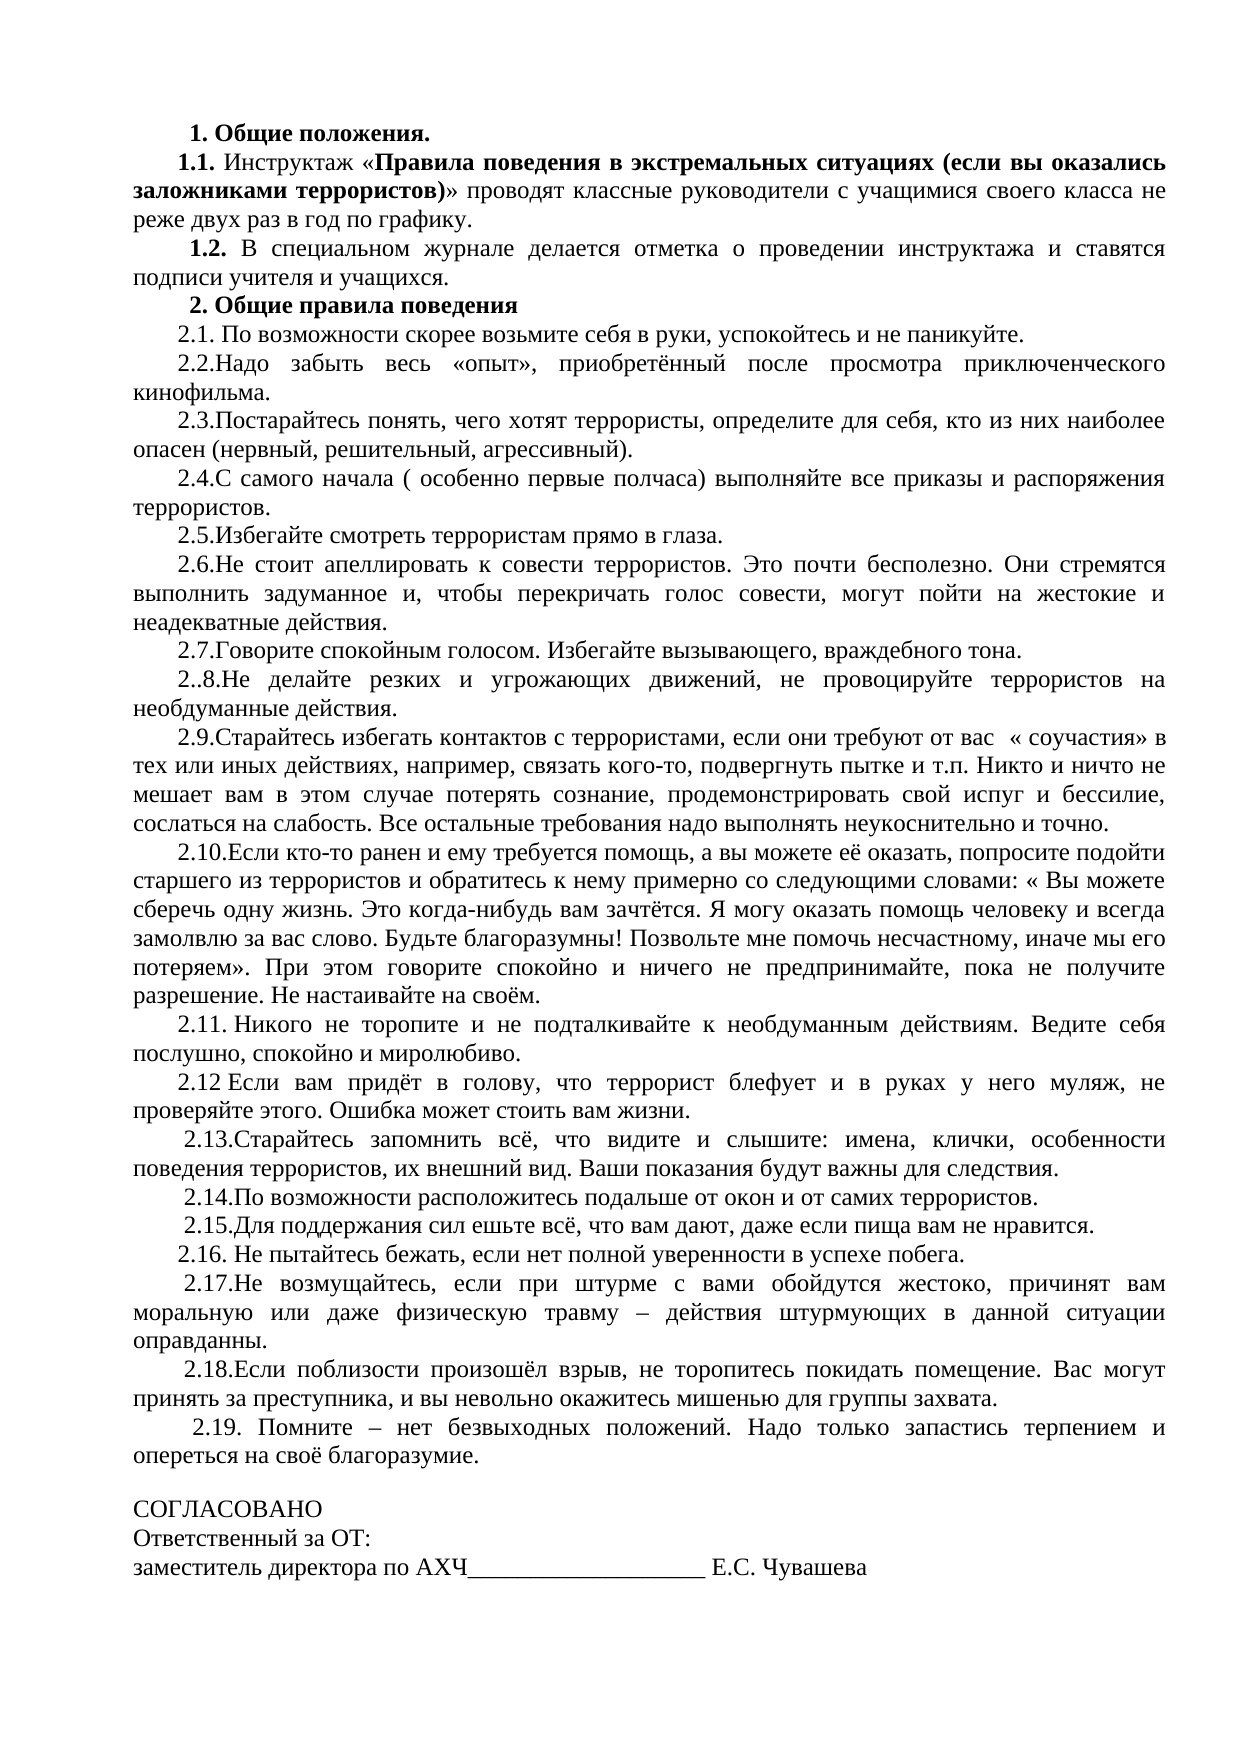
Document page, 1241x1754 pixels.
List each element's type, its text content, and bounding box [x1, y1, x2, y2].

text заместитель директора по АХЧ___________________ Е.С. Чувашева [133, 1552, 1167, 1581]
text 2.2.Надо забыть весь «опыт», приобретённый после просмотра приключенческого кинофильма. [133, 348, 1167, 406]
text 2.6.Не стоит апеллировать к совести террористов. Это почти бесполезно. Они стремятся выполнить задуманное и, чтобы перекричать голос совести, могут пойти на жестокие и неадекватные действия. [133, 549, 1167, 636]
text 2.10.Если кто-то ранен и ему требуется помощь, а вы можете её оказать, попросите подойти старшего из террористов и обратитесь к нему примерно со следующими словами: « Вы можете сберечь одну жизнь. Это когда-нибудь вам зачтётся. Я могу оказать помощь человеку и всегда замолвлю за вас слово. Будьте благоразумны! Позвольте мне помочь несчастному, иначе мы его потеряем». При этом говорите спокойно и ничего не предпринимайте, пока не получите разрешение. Не настаивайте на своём. [133, 837, 1167, 1009]
text 2.14.По возможности расположитесь подальше от окон и от самих террористов. [133, 1182, 1167, 1211]
text 2.9.Старайтесь избегать контактов с террористами, если они требуют от вас « соучастия» в тех или иных действиях, например, связать кого-то, подвергнуть пытке и т.п. Никто и ничто не мешает вам в этом случае потерять сознание, продемонстрировать свой испуг и бессилие, сослаться на слабость. Все остальные требования надо выполнять неукоснительно и точно. [133, 722, 1167, 837]
text 2.11. Никого не торопите и не подталкивайте к необдуманным действиям. Ведите себя послушно, спокойно и миролюбиво. [133, 1009, 1167, 1067]
text 2.18.Если поблизости произошёл взрыв, не торопитесь покидать помещение. Вас могут принять за преступника, и вы невольно окажитесь мишенью для группы захвата. [133, 1354, 1167, 1412]
text 2.4.С самого начала ( особенно первые полчаса) выполняйте все приказы и распоряжения террористов. [133, 463, 1167, 521]
text 2.17.Не возмущайтесь, если при штурме с вами обойдутся жестоко, причинят вам моральную или даже физическую травму – действия штурмующих в данной ситуации оправданны. [133, 1268, 1167, 1354]
text 1.2. В специальном журнале делается отметка о проведении инструктажа и ставятся подписи учителя и учащихся. [133, 233, 1167, 291]
text 2.19. Помните – нет безвыходных положений. Надо только запастись терпением и опереться на своё благоразумие. [133, 1412, 1167, 1469]
text 2.15.Для поддержания сил ешьте всё, что вам дают, даже если пища вам не нравится. [133, 1211, 1167, 1239]
text 2.1. По возможности скорее возьмите себя в руки, успокойтесь и не паникуйте. [133, 319, 1167, 348]
text 2..8.Не делайте резких и угрожающих движений, не провоцируйте террористов на необдуманные действия. [133, 664, 1167, 722]
text 2.16. Не пытайтесь бежать, если нет полной уверенности в успехе побега. [133, 1239, 1167, 1268]
text СОГЛАСОВАНО [133, 1494, 1167, 1523]
text 2.3.Постарайтесь понять, чего хотят террористы, определите для себя, кто из них наиболее опасен (нервный, решительный, агрессивный). [133, 406, 1167, 463]
text 2.7.Говорите спокойным голосом. Избегайте вызывающего, враждебного тона. [133, 636, 1167, 664]
text 2.13.Старайтесь запомнить всё, что видите и слышите: имена, клички, особенности поведения террористов, их внешний вид. Ваши показания будут важны для следствия. [133, 1124, 1167, 1182]
text 1. Общие положения. [133, 118, 1167, 147]
text 2. Общие правила поведения [133, 291, 1167, 319]
text 2.12 Если вам придёт в голову, что террорист блефует и в руках у него муляж, не проверяйте этого. Ошибка может стоить вам жизни. [133, 1067, 1167, 1124]
text Ответственный за ОТ: [133, 1523, 1167, 1552]
text 2.5.Избегайте смотреть террористам прямо в глаза. [133, 521, 1167, 549]
text 1.1. Инструктаж «Правила поведения в экстремальных ситуациях (если вы оказались заложниками террористов)» проводят классные руководители с учащимися своего класса не реже двух раз в год по графику. [133, 147, 1167, 233]
